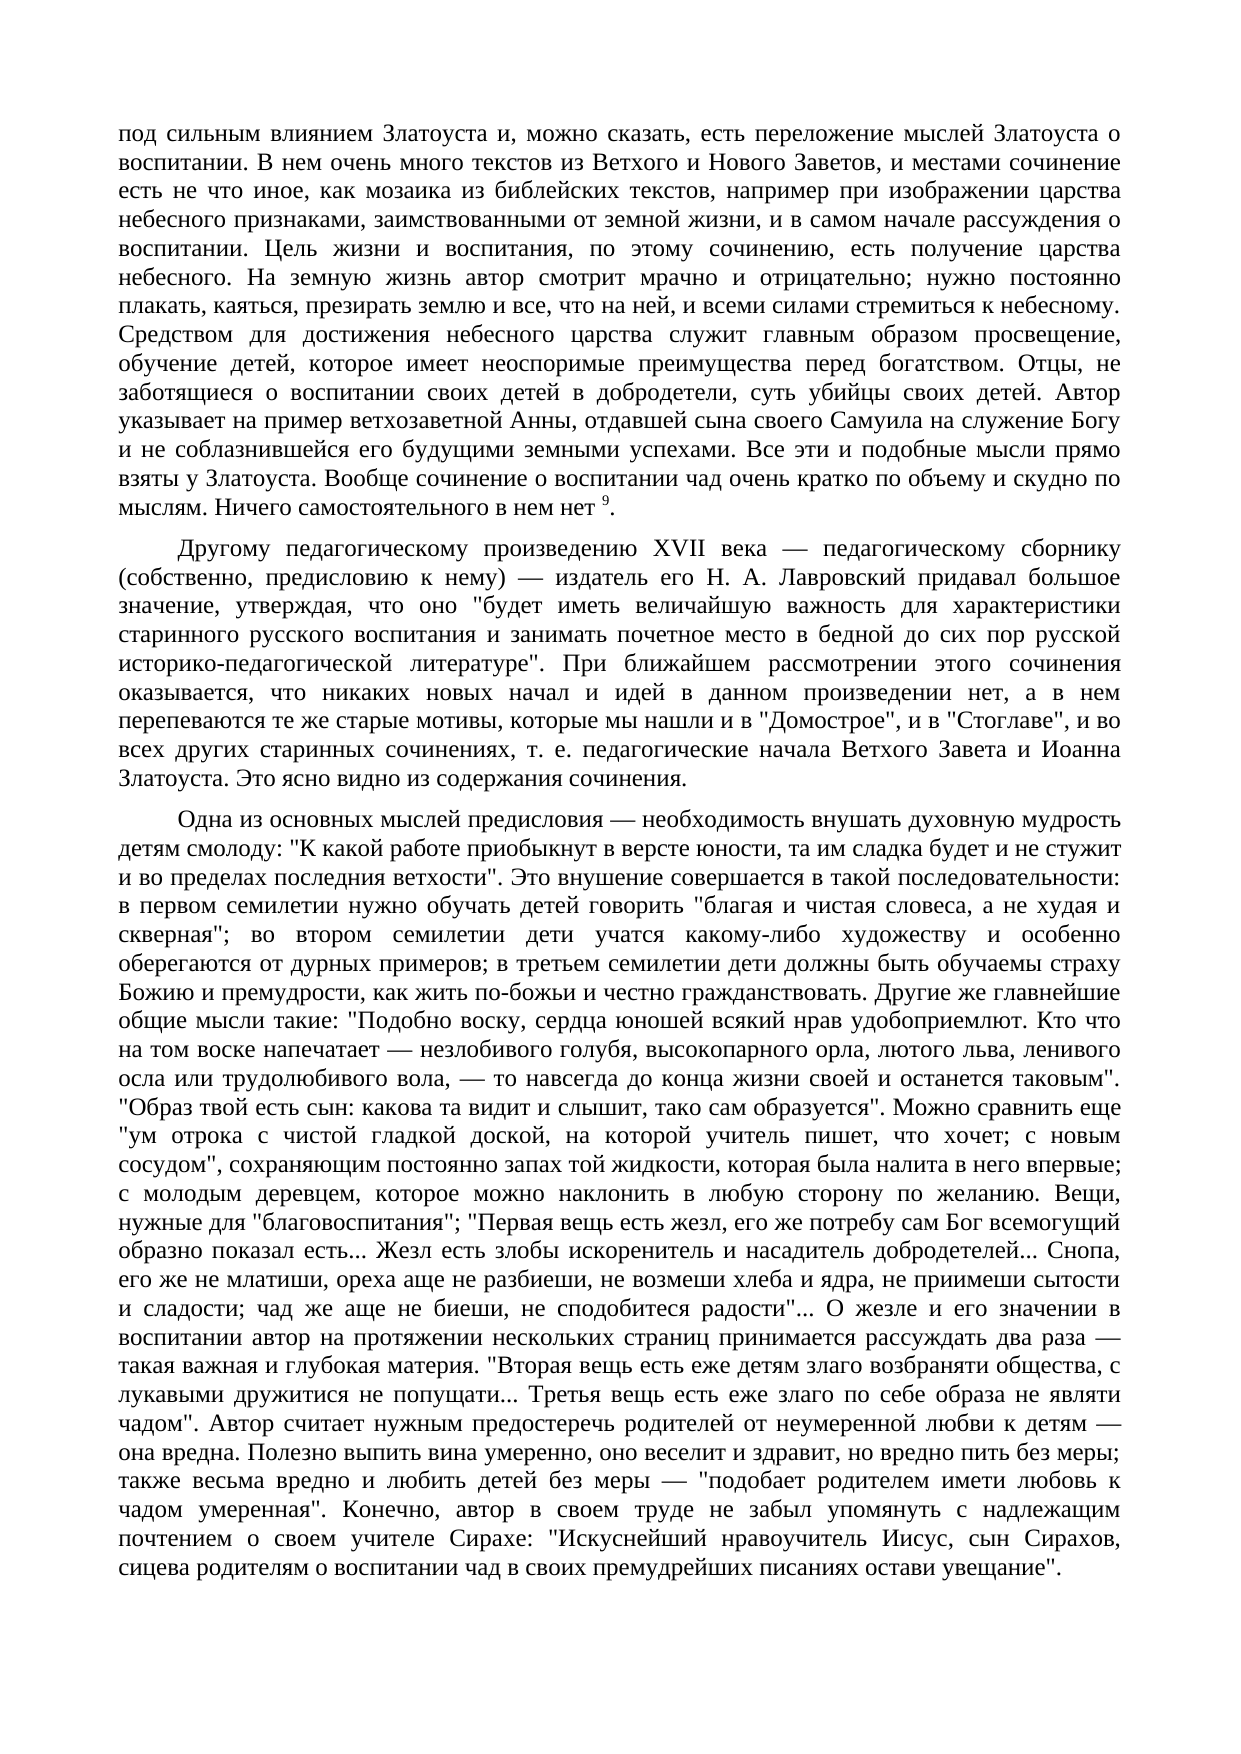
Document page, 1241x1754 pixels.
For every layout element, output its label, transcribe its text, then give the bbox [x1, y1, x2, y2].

text Другому педагогическому произведению XVII века — педагогическому сборнику (собственно, предисловию к нему) — издатель его Н. А. Лавровский придавал большое значение, утверждая, что оно "будет иметь величайшую важность для характеристики старинного русского воспитания и занимать почетное место в бедной до сих пор русской историко-педагогической литературе". При ближайшем рассмотрении этого сочинения оказывается, что никаких новых начал и идей в данном произведении нет, а в нем перепеваются те же старые мотивы, которые мы нашли и в "Домострое", и в "Стоглаве", и во всех других старинных сочинениях, т. е. педагогические начала Ветхого Завета и Иоанна Златоуста. Это ясно видно из содержания сочинения. [118, 533, 1122, 792]
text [118, 118, 1122, 521]
text Одна из основных мыслей предисловия — необходимость внушать духовную мудрость детям смолоду: "К какой работе приобыкнут в версте юности, та им сладка будет и не стужит и во пределах последния ветхости". Это внушение совершается в такой последовательности: в первом семилетии нужно обучать детей говорить "благая и чистая словеса, а не худая и скверная"; во втором семилетии дети учатся какому-либо художеству и особенно оберегаются от дурных примеров; в третьем семилетии дети должны быть обучаемы страху Божию и премудрости, как жить по-божьи и честно гражданствовать. Другие же главнейшие общие мысли такие: "Подобно воску, сердца юношей всякий нрав удобоприемлют. Кто что на том воске напечатает — незлобивого голубя, высокопарного орла, лютого льва, ленивого осла или трудолюбивого вола, — то навсегда до конца жизни своей и останется таковым". "Образ твой есть сын: какова та видит и слышит, тако сам образуется". Можно сравнить еще "ум отрока с чистой гладкой доской, на которой учитель пишет, что хочет; с новым сосудом", сохраняющим постоянно запах той жидкости, которая была налита в него впервые; с молодым деревцем, которое можно наклонить в любую сторону по желанию. Вещи, нужные для "благовоспитания"; "Первая вещь есть жезл, его же потребу сам Бог всемогущий образно показал есть... Жезл есть злобы искоренитель и насадитель добродетелей... Снопа, его же не млатиши, ореха аще не разбиеши, не возмеши хлеба и ядра, не приимеши сытости и сладости; чад же аще не биеши, не сподобитеся радости"... О жезле и его значении в воспитании автор на протяжении нескольких страниц принимается рассуждать два раза — такая важная и глубокая материя. "Вторая вещь есть еже детям злаго возбраняти общества, с лукавыми дружитися не попущати... Третья вещь есть еже злаго по себе образа не являти чадом". Автор считает нужным предостеречь родителей от неумеренной любви к детям — она вредна. Полезно выпить вина умеренно, оно веселит и здравит, но вредно пить без меры; также весьма вредно и любить детей без меры — "подобает родителем имети любовь к чадом умеренная". Конечно, автор в своем труде не забыл упомянуть с надлежащим почтением о своем учителе Сирахе: "Искуснейший нравоучитель Иисус, сын Сирахов, сицева родителям о воспитании чад в своих премудрейших писаниях остави увещание". [118, 804, 1122, 1581]
